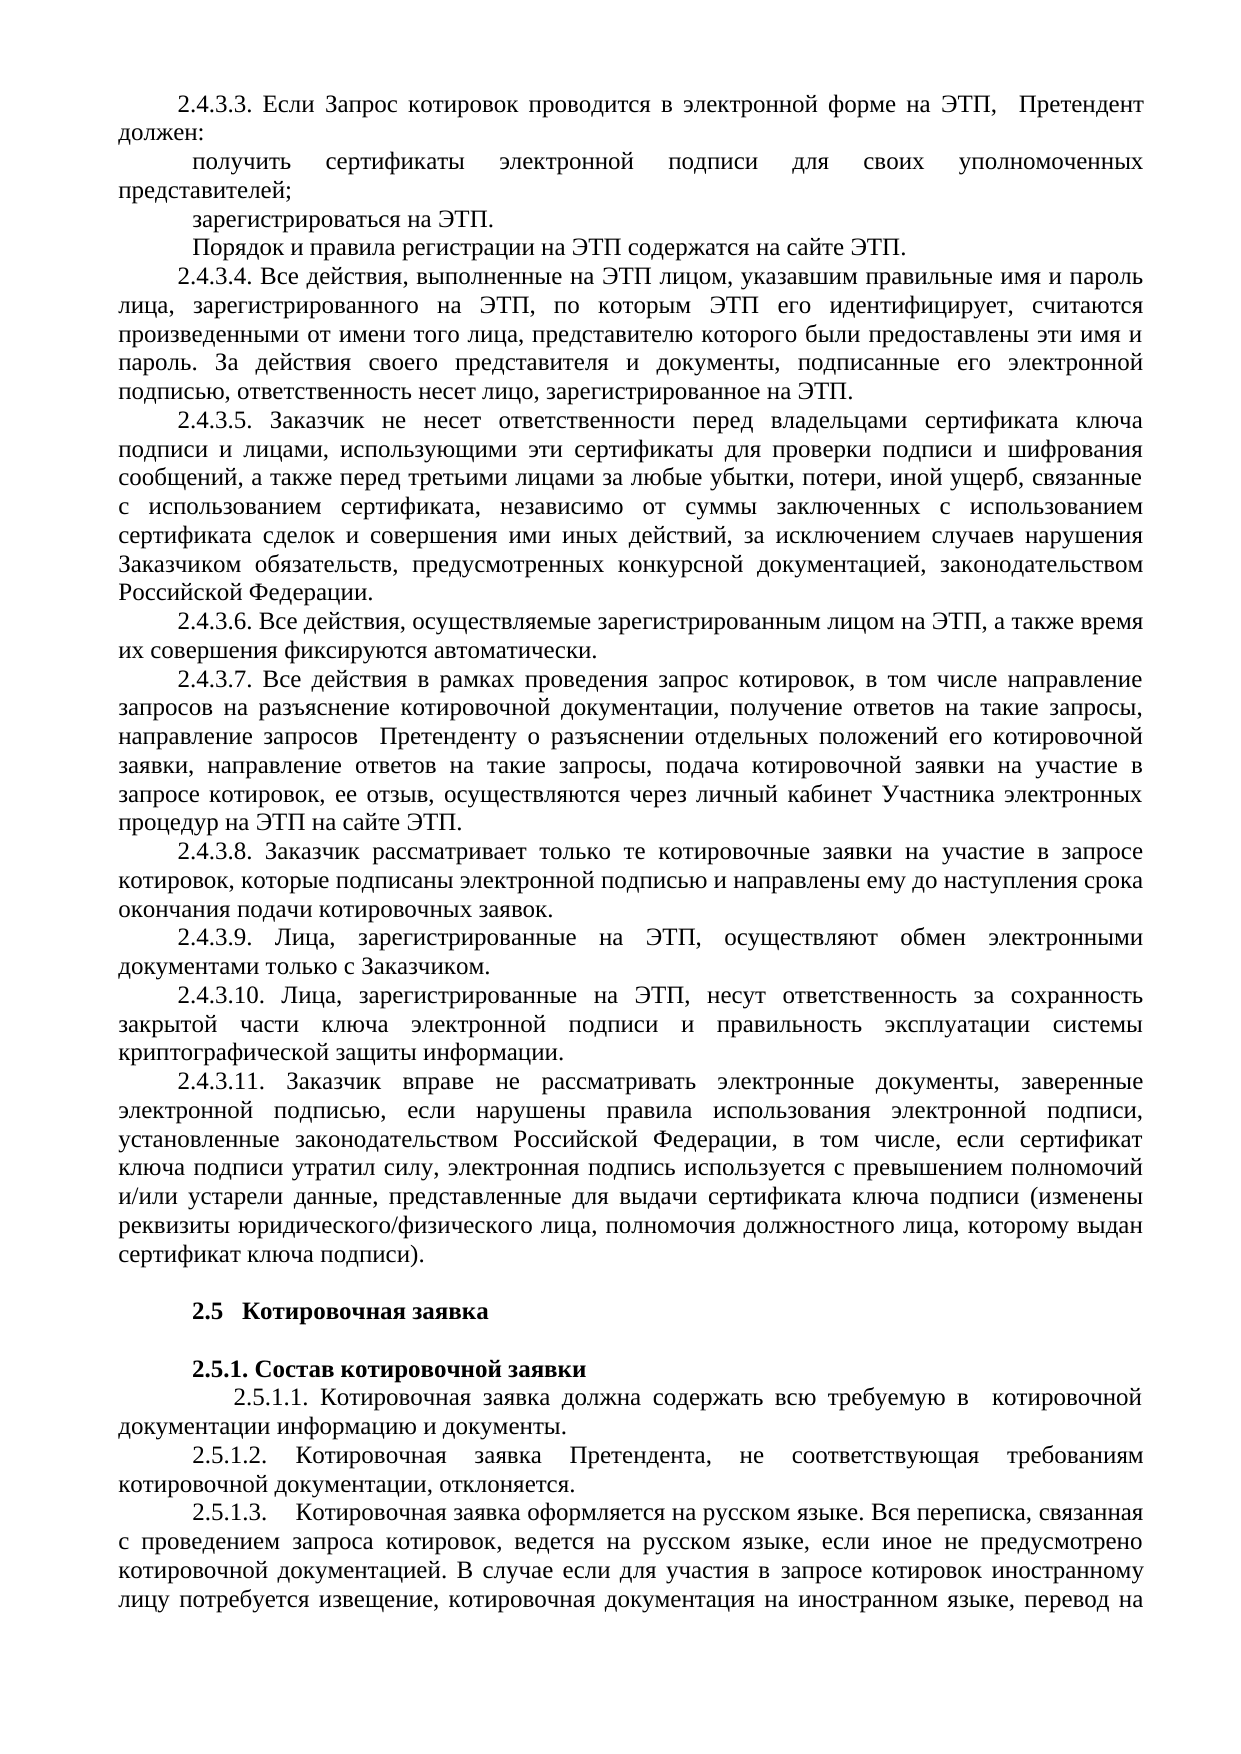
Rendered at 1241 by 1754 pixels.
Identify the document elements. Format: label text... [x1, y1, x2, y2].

text 2.4.3.3. Если Запрос котировок проводится в электронной форме на ЭТП, Претендент должен: [118, 89, 1144, 146]
text зарегистрироваться на ЭТП. [118, 204, 1144, 232]
text получить сертификаты электронной подписи для своих уполномоченных представителей; [118, 146, 1144, 204]
text 2.4.3.5. Заказчик не несет ответственности перед владельцами сертификата ключа подписи и лицами, использующими эти сертификаты для проверки подписи и шифрования сообщений, а также перед третьими лицами за любые убытки, потери, иной ущерб, связанные с использованием сертификата, независимо от суммы заключенных с использованием сертификата сделок и совершения ими иных действий, за исключением случаев нарушения Заказчиком обязательств, предусмотренных конкурсной документацией, законодательством Российской Федерации. [118, 405, 1144, 606]
list Котировочная заявка Претендента, не соответствующая требованиям котировочной документации, отклоняется. [118, 1440, 1144, 1497]
text 2.4.3.10. Лица, зарегистрированные на ЭТП, несут ответственность за сохранность закрытой части ключа электронной подписи и правильность эксплуатации системы криптографической защиты информации. [118, 980, 1144, 1066]
text 2.4.3.7. Все действия в рамках проведения запрос котировок, в том числе направление запросов на разъяснение котировочной документации, получение ответов на такие запросы, направление запросов Претенденту о разъяснении отдельных положений его котировочной заявки, направление ответов на такие запросы, подача котировочной заявки на участие в запросе котировок, ее отзыв, осуществляются через личный кабинет Участника электронных процедур на ЭТП на сайте ЭТП. [118, 664, 1144, 836]
text Порядок и правила регистрации на ЭТП содержатся на сайте ЭТП. [118, 232, 1144, 261]
text 2.4.3.9. Лица, зарегистрированные на ЭТП, осуществляют обмен электронными документами только с Заказчиком. [118, 922, 1144, 980]
text 2.4.3.6. Все действия, осуществляемые зарегистрированным лицом на ЭТП, а также время их совершения фиксируются автоматически. [118, 606, 1144, 664]
text 2.4.3.8. Заказчик рассматривает только те котировочные заявки на участие в запросе котировок, которые подписаны электронной подписью и направлены ему до наступления срока окончания подачи котировочных заявок. [118, 836, 1144, 922]
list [118, 1497, 1144, 1612]
text 2.5.1.1. Котировочная заявка должна содержать всю требуемую в котировочной документации информацию и документы. [118, 1382, 1144, 1440]
subtitle 2.5.1. Состав котировочной заявки [118, 1354, 1144, 1382]
text 2.4.3.4. Все действия, выполненные на ЭТП лицом, указавшим правильные имя и пароль лица, зарегистрированного на ЭТП, по которым ЭТП его идентифицирует, считаются произведенными от имени того лица, представителю которого были предоставлены эти имя и пароль. За действия своего представителя и документы, подписанные его электронной подписью, ответственность несет лицо, зарегистрированное на ЭТП. [118, 261, 1144, 405]
text 2.4.3.11. Заказчик вправе не рассматривать электронные документы, заверенные электронной подписью, если нарушены правила использования электронной подписи, установленные законодательством Российской Федерации, в том числе, если сертификат ключа подписи утратил силу, электронная подпись используется с превышением полномочий и/или устарели данные, представленные для выдачи сертификата ключа подписи (изменены реквизиты юридического/физического лица, полномочия должностного лица, которому выдан сертификат ключа подписи). [118, 1066, 1144, 1267]
subtitle Котировочная заявка [192, 1296, 1144, 1325]
